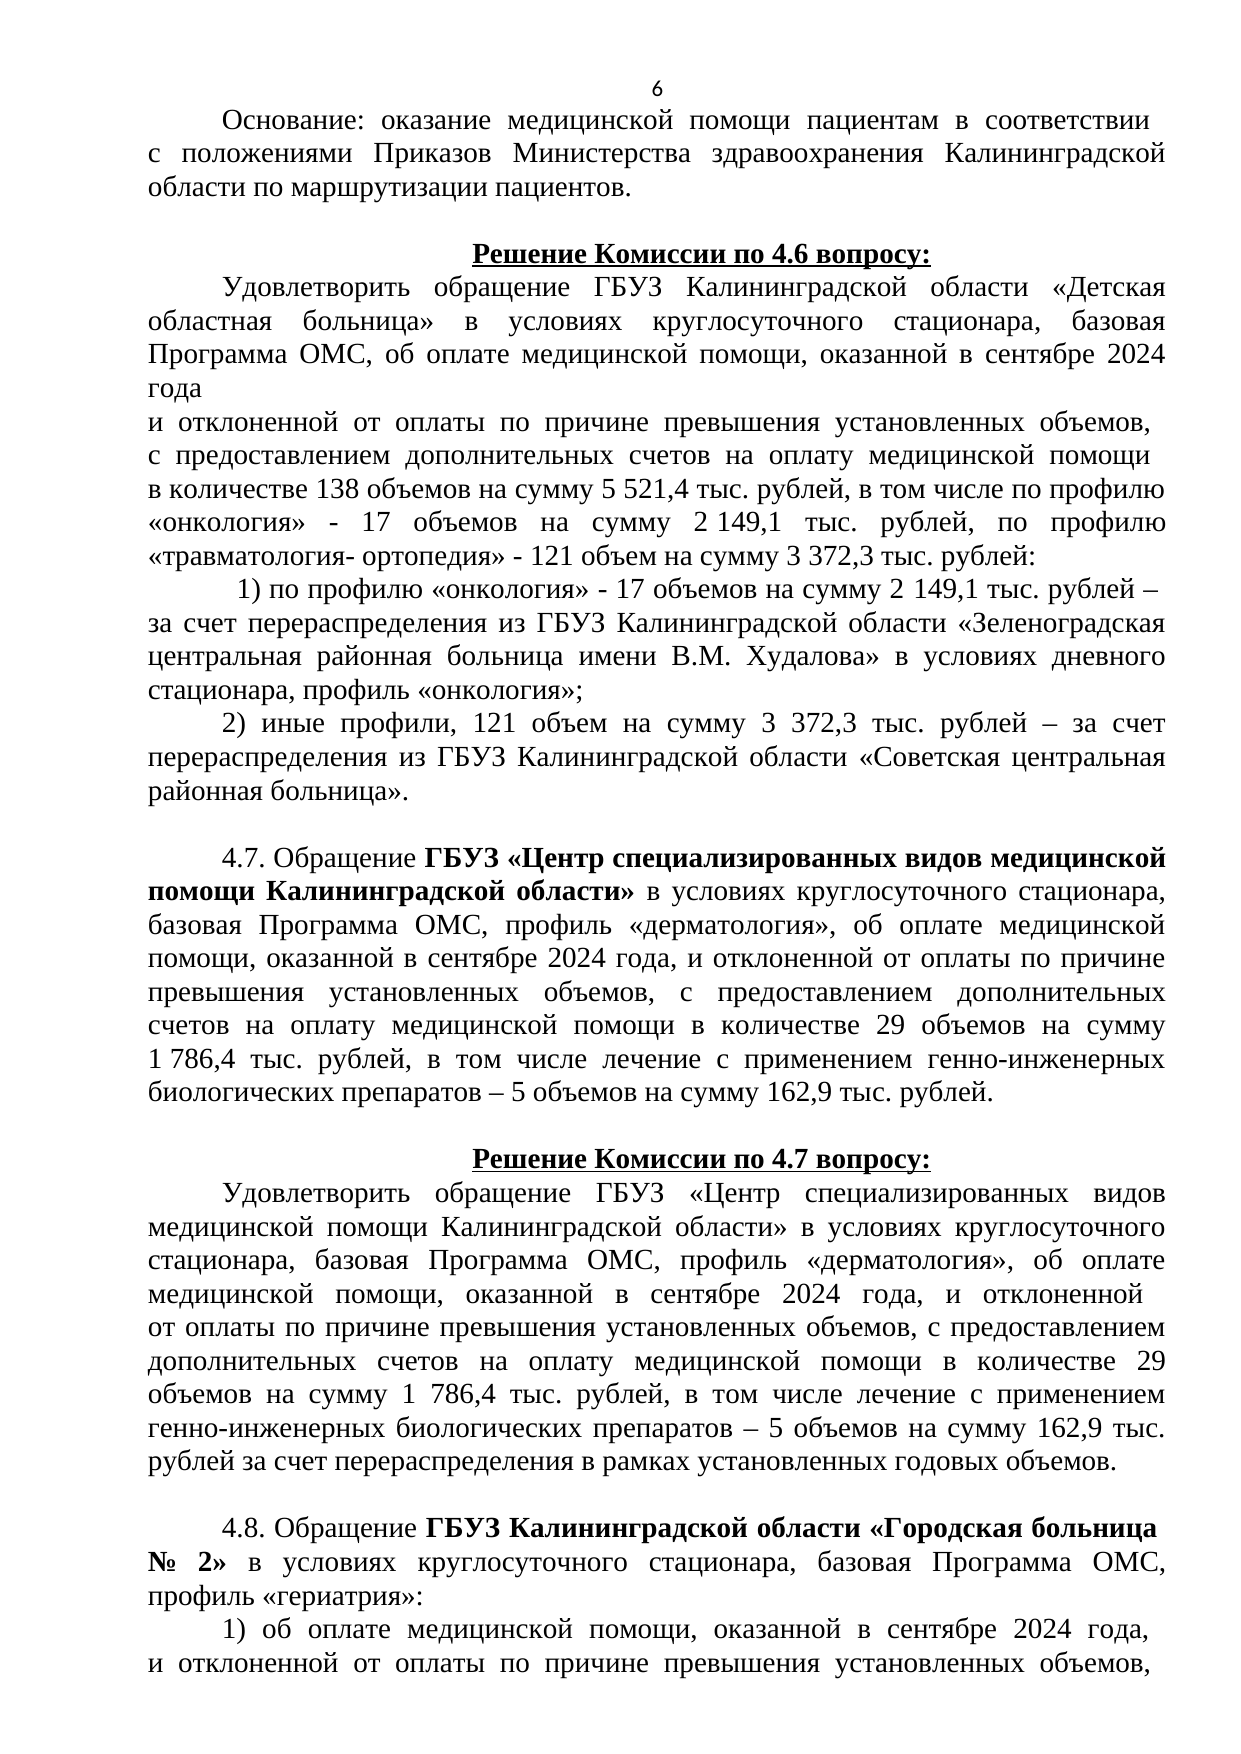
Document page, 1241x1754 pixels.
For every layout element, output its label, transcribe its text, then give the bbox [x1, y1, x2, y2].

text Удовлетворить обращение ГБУЗ «Центр специализированных видов медицинской помощи Калининградской области» в условиях круглосуточного стационара, базовая Программа ОМС, профиль «дерматология», об оплате медицинской помощи, оказанной в сентябре 2024 года, и отклоненной от оплаты по причине превышения установленных объемов, с предоставлением дополнительных счетов на оплату медицинской помощи в количестве 29 объемов на сумму 1 786,4 тыс. рублей, в том числе лечение с применением генно-инженерных биологических препаратов – 5 объемов на сумму 162,9 тыс. рублей за счет перераспределения в рамках установленных годовых объемов. [148, 1175, 1167, 1477]
text Удовлетворить обращение ГБУЗ Калининградской области «Детская областная больница» в условиях круглосуточного стационара, базовая Программа ОМС, об оплате медицинской помощи, оказанной в сентябре 2024 года и отклоненной от оплаты по причине превышения установленных объемов, с предоставлением дополнительных счетов на оплату медицинской помощи в количестве 138 объемов на сумму 5 521,4 тыс. рублей, в том числе по профилю «онкология» - 17 объемов на сумму 2 149,1 тыс. рублей, по профилю «травматология- ортопедия» - 121 объем на сумму 3 372,3 тыс. рублей: [148, 269, 1167, 571]
text Решение Комиссии по 4.6 вопросу: [148, 236, 1167, 269]
text 2) иные профили, 121 объем на сумму 3 372,3 тыс. рублей – за счет перераспределения из ГБУЗ Калининградской области «Советская центральная районная больница». [148, 706, 1167, 806]
text Основание: оказание медицинской помощи пациентам в соответствии с положениями Приказов Министерства здравоохранения Калининградской области по маршрутизации пациентов. [148, 102, 1167, 202]
text 1) по профилю «онкология» - 17 объемов на сумму 2 149,1 тыс. рублей – за счет перераспределения из ГБУЗ Калининградской области «Зеленоградская центральная районная больница имени В.М. Худалова» в условиях дневного стационара, профиль «онкология»; [148, 571, 1167, 706]
text Решение Комиссии по 4.7 вопросу: [148, 1142, 1167, 1175]
text 4.8. Обращение ГБУЗ Калининградской области «Городская больница № 2» в условиях круглосуточного стационара, базовая Программа ОМС, профиль «гериатрия»: [148, 1511, 1167, 1611]
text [148, 1611, 1167, 1678]
text 4.7. Обращение ГБУЗ «Центр специализированных видов медицинской помощи Калининградской области» в условиях круглосуточного стационара, базовая Программа ОМС, профиль «дерматология», об оплате медицинской помощи, оказанной в сентябре 2024 года, и отклоненной от оплаты по причине превышения установленных объемов, с предоставлением дополнительных счетов на оплату медицинской помощи в количестве 29 объемов на сумму 1 786,4 тыс. рублей, в том числе лечение с применением генно-инженерных биологических препаратов – 5 объемов на сумму 162,9 тыс. рублей. [148, 840, 1167, 1108]
